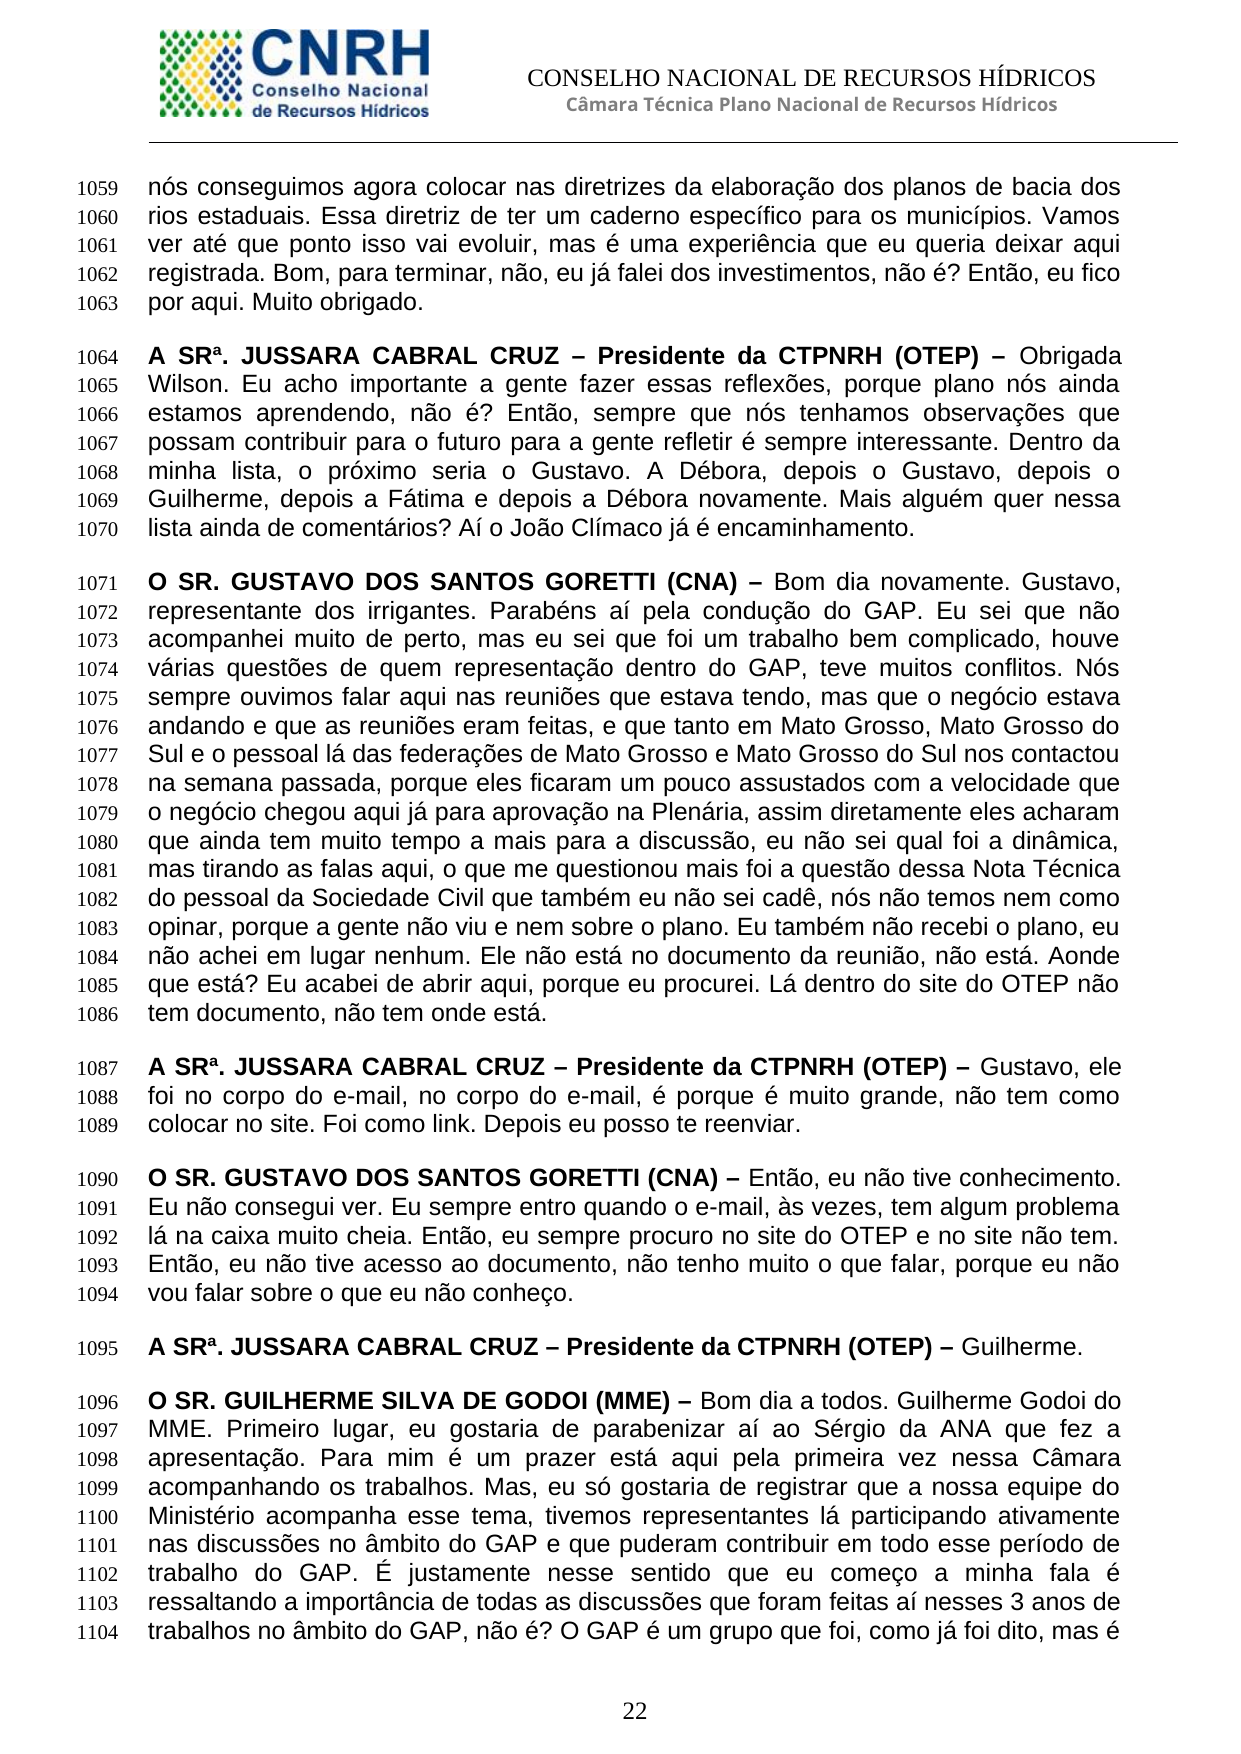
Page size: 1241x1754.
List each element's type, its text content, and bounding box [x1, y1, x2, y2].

picture [159, 29, 429, 117]
text A SRª. JUSSARA CABRAL CRUZ – Presidente da CTPNRH (OTEP) – Gustavo, ele foi no corpo do e-mail, no corpo do e-mail, é porque é muito grande, não tem como colocar no site. Foi como link. Depois eu posso te reenviar. [148, 1052, 1122, 1138]
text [148, 172, 1122, 316]
text A SRª. JUSSARA CABRAL CRUZ – Presidente da CTPNRH (OTEP) – Obrigada Wilson. Eu acho importante a gente fazer essas reflexões, porque plano nós ainda estamos aprendendo, não é? Então, sempre que nós tenhamos observações que possam contribuir para o futuro para a gente refletir é sempre interessante. Dentro da minha lista, o próximo seria o Gustavo. A Débora, depois o Gustavo, depois o Guilherme, depois a Fátima e depois a Débora novamente. Mais alguém quer nessa lista ainda de comentários? Aí o João Clímaco já é encaminhamento. [148, 341, 1122, 542]
text O SR. GUSTAVO DOS SANTOS GORETTI (CNA) – Então, eu não tive conhecimento. Eu não consegui ver. Eu sempre entro quando o e-mail, às vezes, tem algum problema lá na caixa muito cheia. Então, eu sempre procuro no site do OTEP e no site não tem. Então, eu não tive acesso ao documento, não tenho muito o que falar, porque eu não vou falar sobre o que eu não conheço. [148, 1163, 1122, 1307]
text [148, 1386, 1122, 1644]
text O SR. GUSTAVO DOS SANTOS GORETTI (CNA) – Bom dia novamente. Gustavo, representante dos irrigantes. Parabéns aí pela condução do GAP. Eu sei que não acompanhei muito de perto, mas eu sei que foi um trabalho bem complicado, houve várias questões de quem representação dentro do GAP, teve muitos conflitos. Nós sempre ouvimos falar aqui nas reuniões que estava tendo, mas que o negócio estava andando e que as reuniões eram feitas, e que tanto em Mato Grosso, Mato Grosso do Sul e o pessoal lá das federações de Mato Grosso e Mato Grosso do Sul nos contactou na semana passada, porque eles ficaram um pouco assustados com a velocidade que o negócio chegou aqui já para aprovação na Plenária, assim diretamente eles acharam que ainda tem muito tempo a mais para a discussão, eu não sei qual foi a dinâmica, mas tirando as falas aqui, o que me questionou mais foi a questão dessa Nota Técnica do pessoal da Sociedade Civil que também eu não sei cadê, nós não temos nem como opinar, porque a gente não viu e nem sobre o plano. Eu também não recebi o plano, eu não achei em lugar nenhum. Ele não está no documento da reunião, não está. Aonde que está? Eu acabei de abrir aqui, porque eu procurei. Lá dentro do site do OTEP não tem documento, não tem onde está. [148, 567, 1122, 1027]
text A SRª. JUSSARA CABRAL CRUZ – Presidente da CTPNRH (OTEP) – Guilherme. [148, 1332, 1122, 1361]
